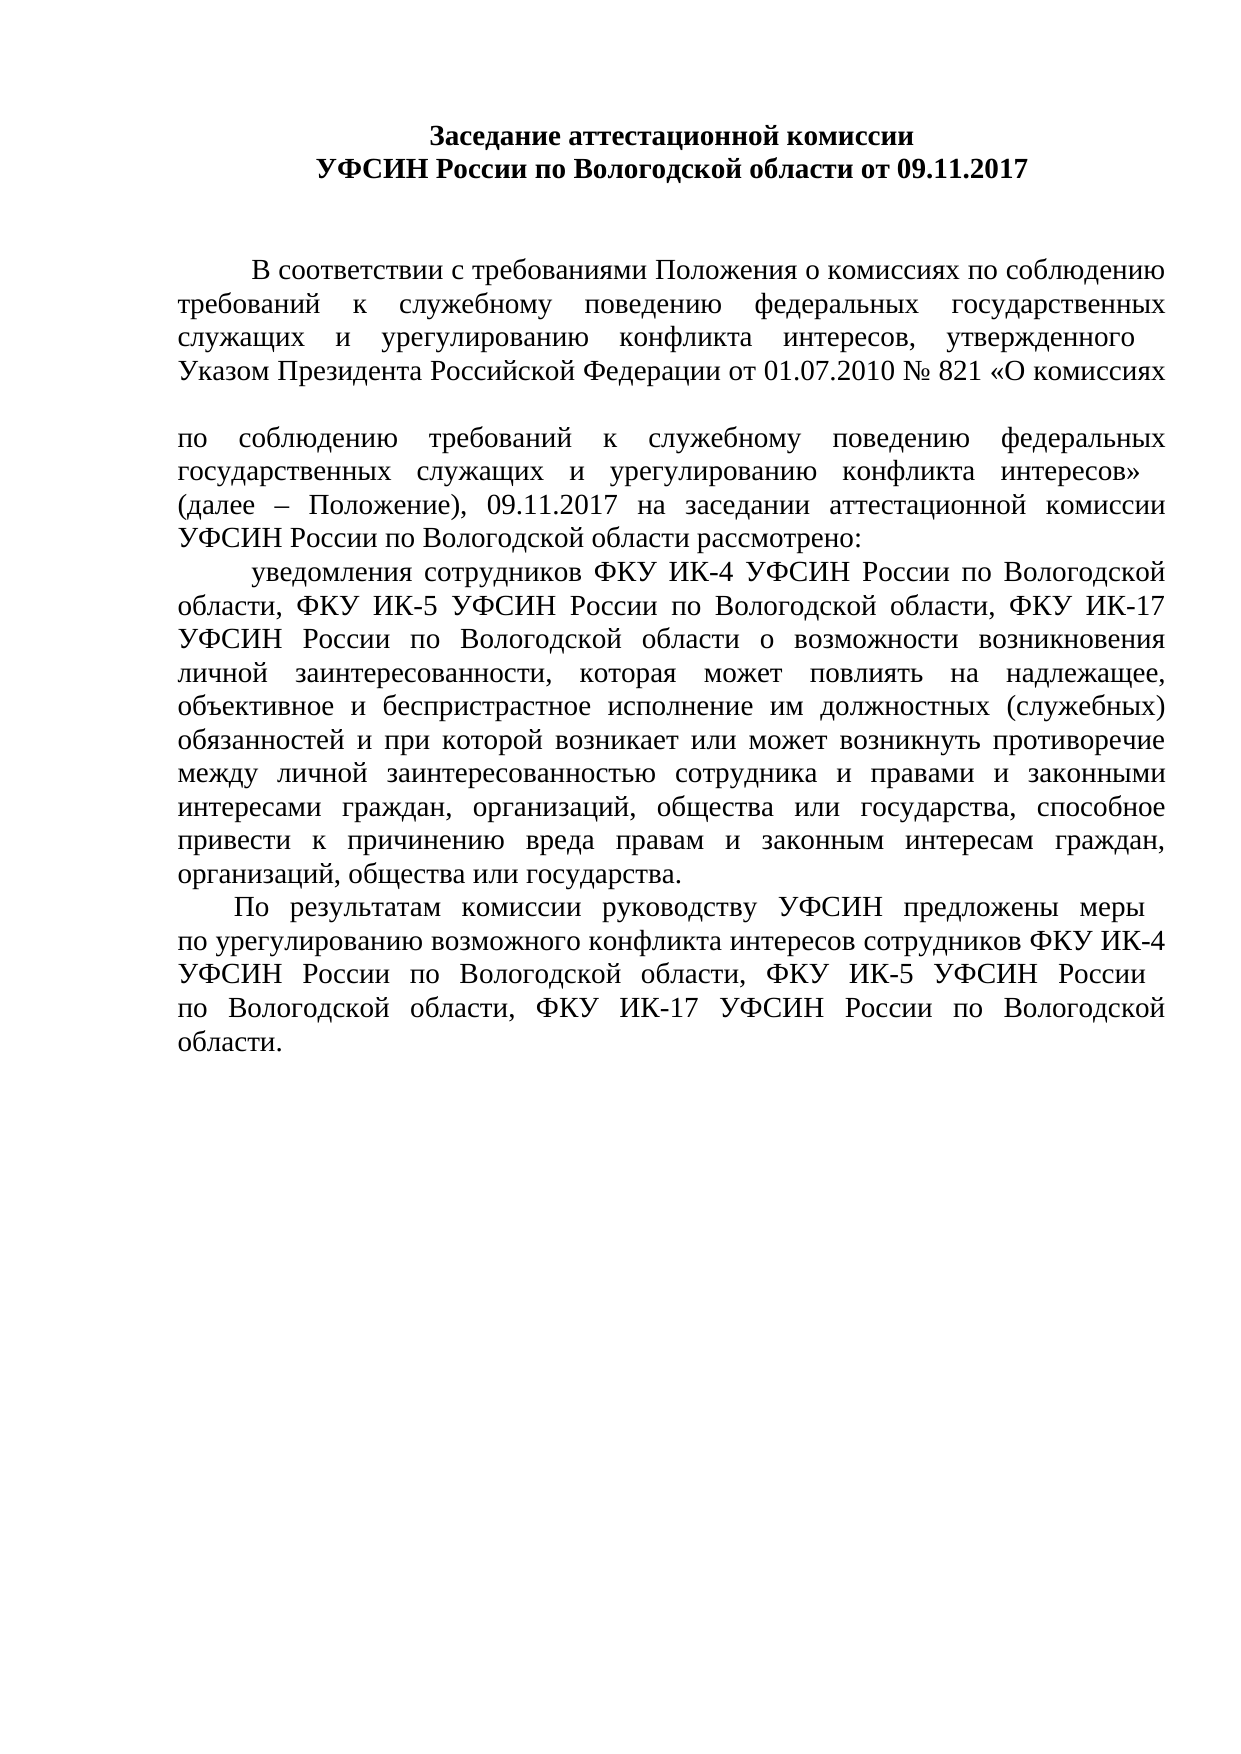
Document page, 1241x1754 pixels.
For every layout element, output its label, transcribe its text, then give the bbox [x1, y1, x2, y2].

text В соответствии с требованиями Положения о комиссиях по соблюдению требований к служебному поведению федеральных государственных служащих и урегулированию конфликта интересов, утвержденного Указом Президента Российской Федерации от 01.07.2010 № 821 «О комиссиях по соблюдению требований к служебному поведению федеральных государственных служащих и урегулированию конфликта интересов» (далее – Положение), 09.11.2017 на заседании аттестационной комиссии УФСИН России по Вологодской области рассмотрено: [177, 252, 1166, 554]
text Заседание аттестационной комиссии [177, 118, 1166, 152]
text уведомления сотрудников ФКУ ИК-4 УФСИН России по Вологодской области, ФКУ ИК-5 УФСИН России по Вологодской области, ФКУ ИК-17 УФСИН России по Вологодской области о возможности возникновения личной заинтересованности, которая может повлиять на надлежащее, объективное и беспристрастное исполнение им должностных (служебных) обязанностей и при которой возникает или может возникнуть противоречие между личной заинтересованностью сотрудника и правами и законными интересами граждан, организаций, общества или государства, способное привести к причинению вреда правам и законным интересам граждан, организаций, общества или государства. [177, 554, 1166, 889]
text УФСИН России по Вологодской области от 09.11.2017 [177, 152, 1166, 185]
text По результатам комиссии руководству УФСИН предложены меры по урегулированию возможного конфликта интересов сотрудников ФКУ ИК-4 УФСИН России по Вологодской области, ФКУ ИК-5 УФСИН России по Вологодской области, ФКУ ИК-17 УФСИН России по Вологодской области. [177, 889, 1166, 1057]
